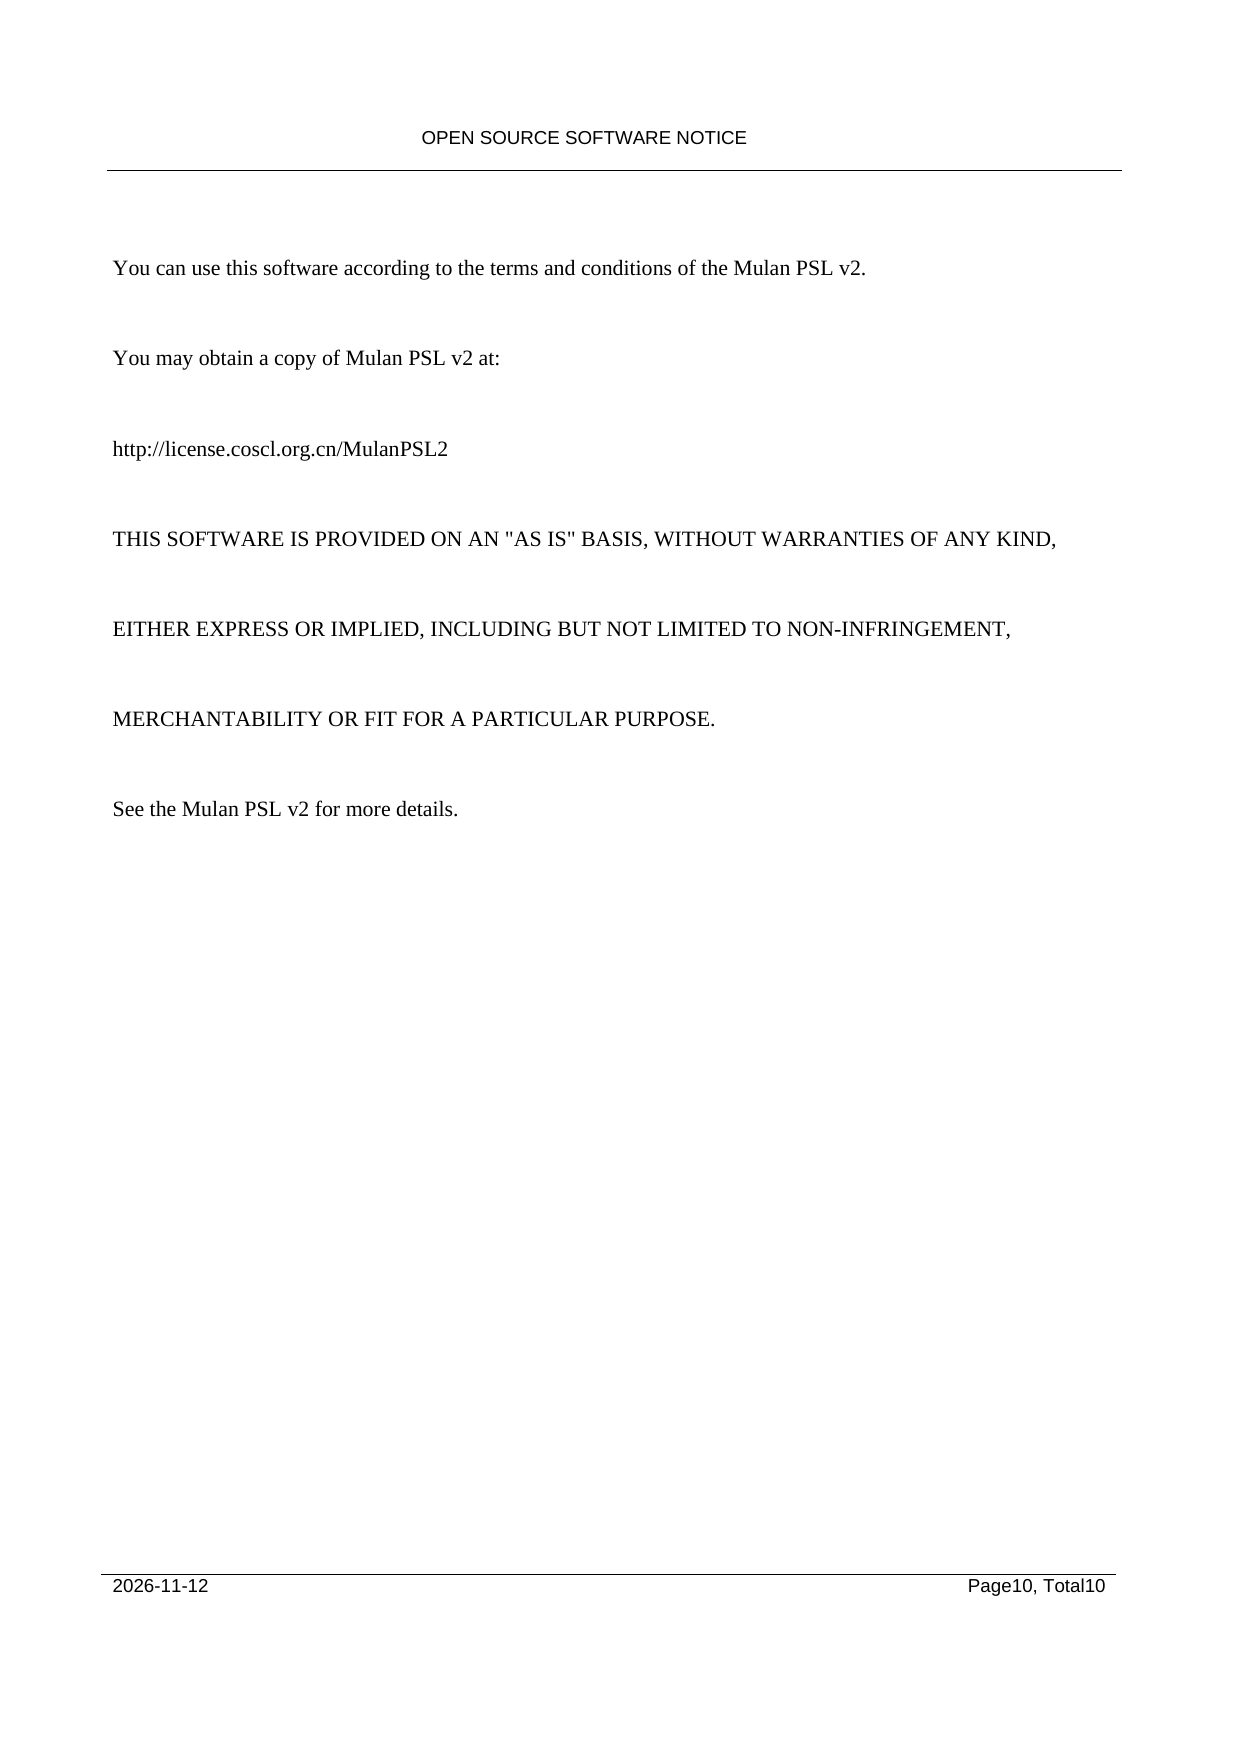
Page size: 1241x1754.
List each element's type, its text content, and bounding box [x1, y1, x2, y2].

text EITHER EXPRESS OR IMPLIED, INCLUDING BUT NOT LIMITED TO NON-INFRINGEMENT, [112, 612, 1128, 645]
text See the Mulan PSL v2 for more details. [112, 793, 1128, 825]
text http://license.coscl.org.cn/MulanPSL2 [112, 432, 1128, 464]
text You can use this software according to the terms and conditions of the Mulan PSL v2. [112, 251, 1128, 284]
text You may obtain a copy of Mulan PSL v2 at: [112, 342, 1128, 374]
text THIS SOFTWARE IS PROVIDED ON AN "AS IS" BASIS, WITHOUT WARRANTIES OF ANY KIND, [112, 522, 1128, 554]
text MERCHANTABILITY OR FIT FOR A PARTICULAR PURPOSE. [112, 702, 1128, 735]
